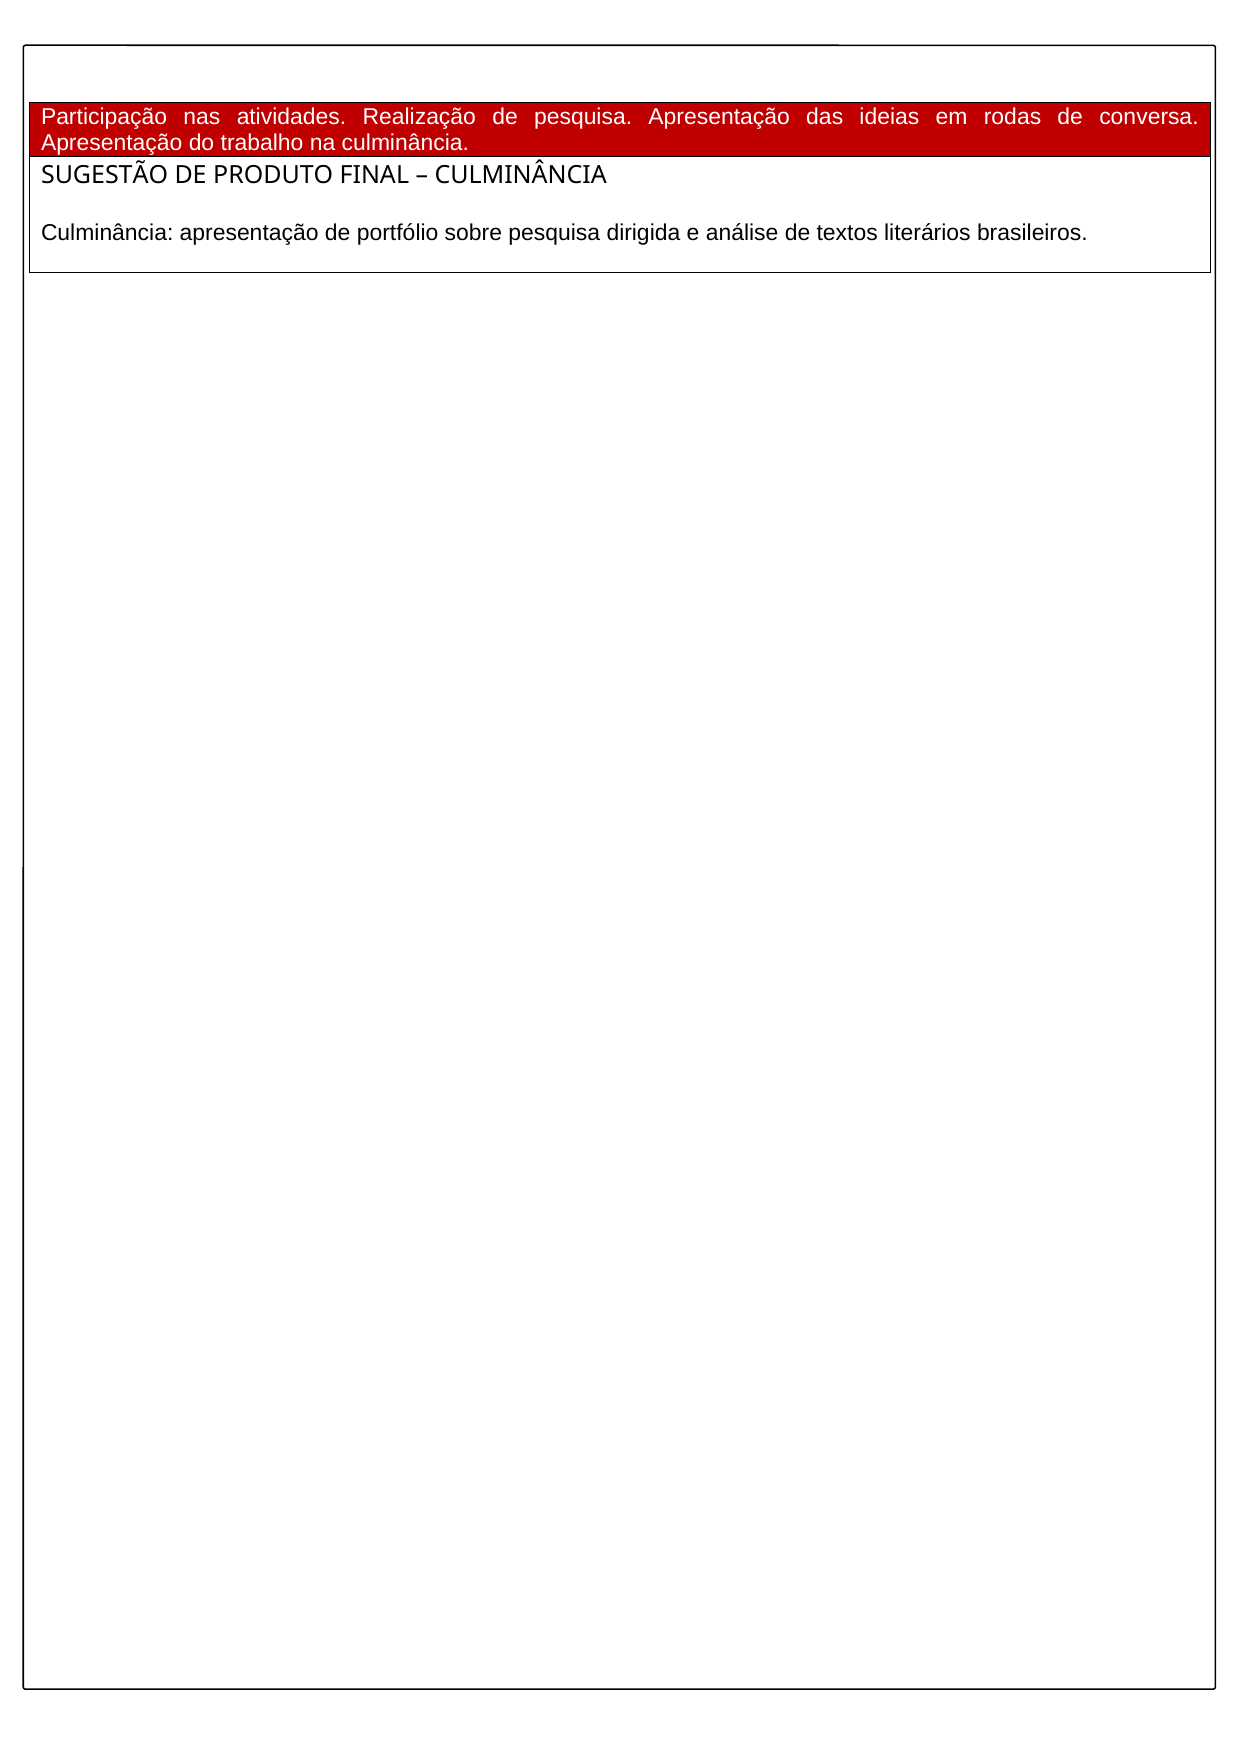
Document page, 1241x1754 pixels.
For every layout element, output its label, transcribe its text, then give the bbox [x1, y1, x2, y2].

table_cell SUGESTÃO DE PRODUTO FINAL – CULMINÂNCIA Culminância: apresentação de portfólio sobre pesquisa dirigida e análise de textos literários brasileiros. [30, 157, 1210, 272]
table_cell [30, 103, 1210, 156]
